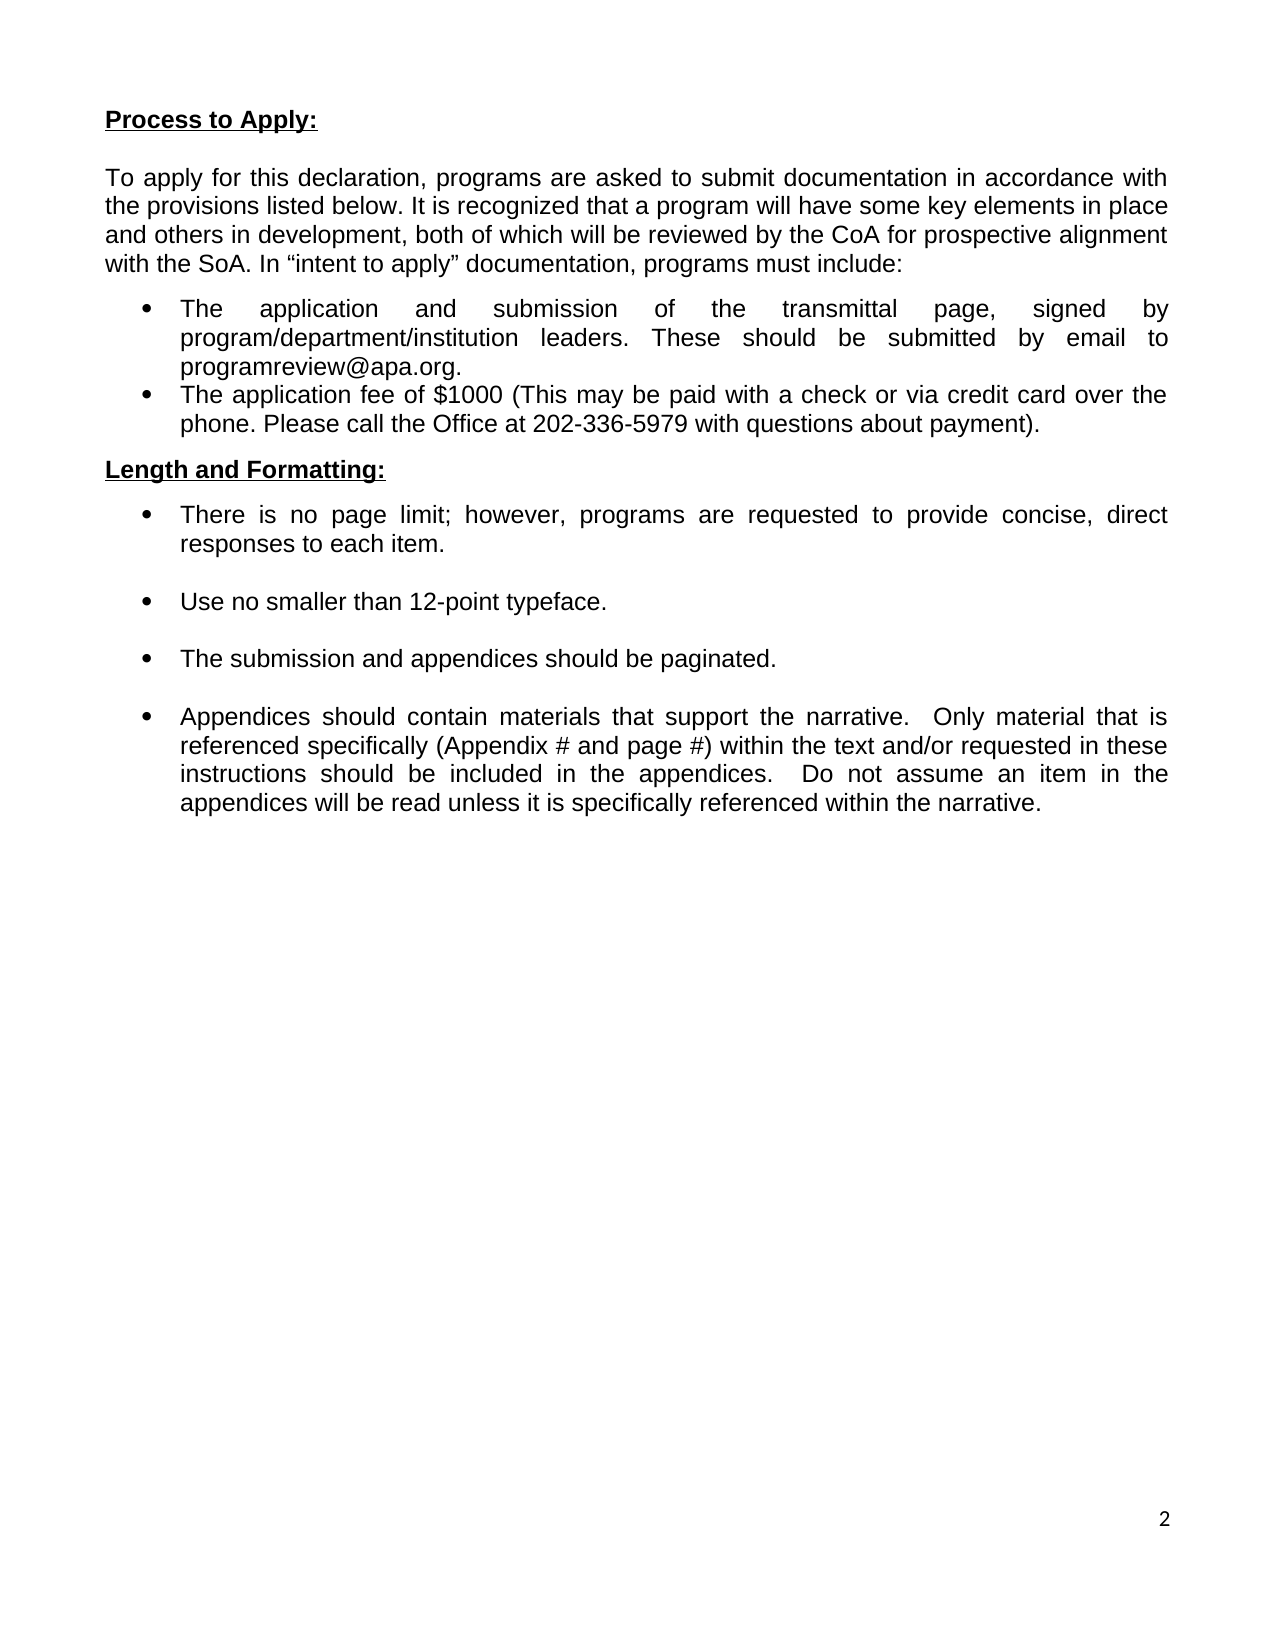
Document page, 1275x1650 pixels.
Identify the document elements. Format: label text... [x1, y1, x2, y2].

text To apply for this declaration, programs are asked to submit documentation in accordance with the provisions listed below. It is recognized that a program will have some key elements in place and others in development, both of which will be reviewed by the CoA for prospective alignment with the SoA. In “intent to apply” documentation, programs must include: [105, 162, 1170, 277]
list Appendices should contain materials that support the narrative. Only material that is referenced specifically (Appendix # and page #) within the text and/or requested in these instructions should be included in the appendices. Do not assume an item in the appendices will be read unless it is specifically referenced within the narrative. [142, 702, 1170, 817]
list Use no smaller than 12-point typeface. [142, 587, 1170, 615]
text Process to Apply: [105, 105, 1170, 134]
text Length and Formatting: [105, 455, 1170, 483]
list There is no page limit; however, programs are requested to provide concise, direct responses to each item. [142, 500, 1170, 558]
list The application fee of $1000 (This may be paid with a check or via credit card over the phone. Please call the Office at 202-336-5979 with questions about payment). [142, 381, 1170, 438]
list The application and submission of the transmittal page, signed by program/department/institution leaders. These should be submitted by email to programreview@apa.org. [142, 294, 1170, 381]
list The submission and appendices should be paginated. [142, 644, 1170, 673]
